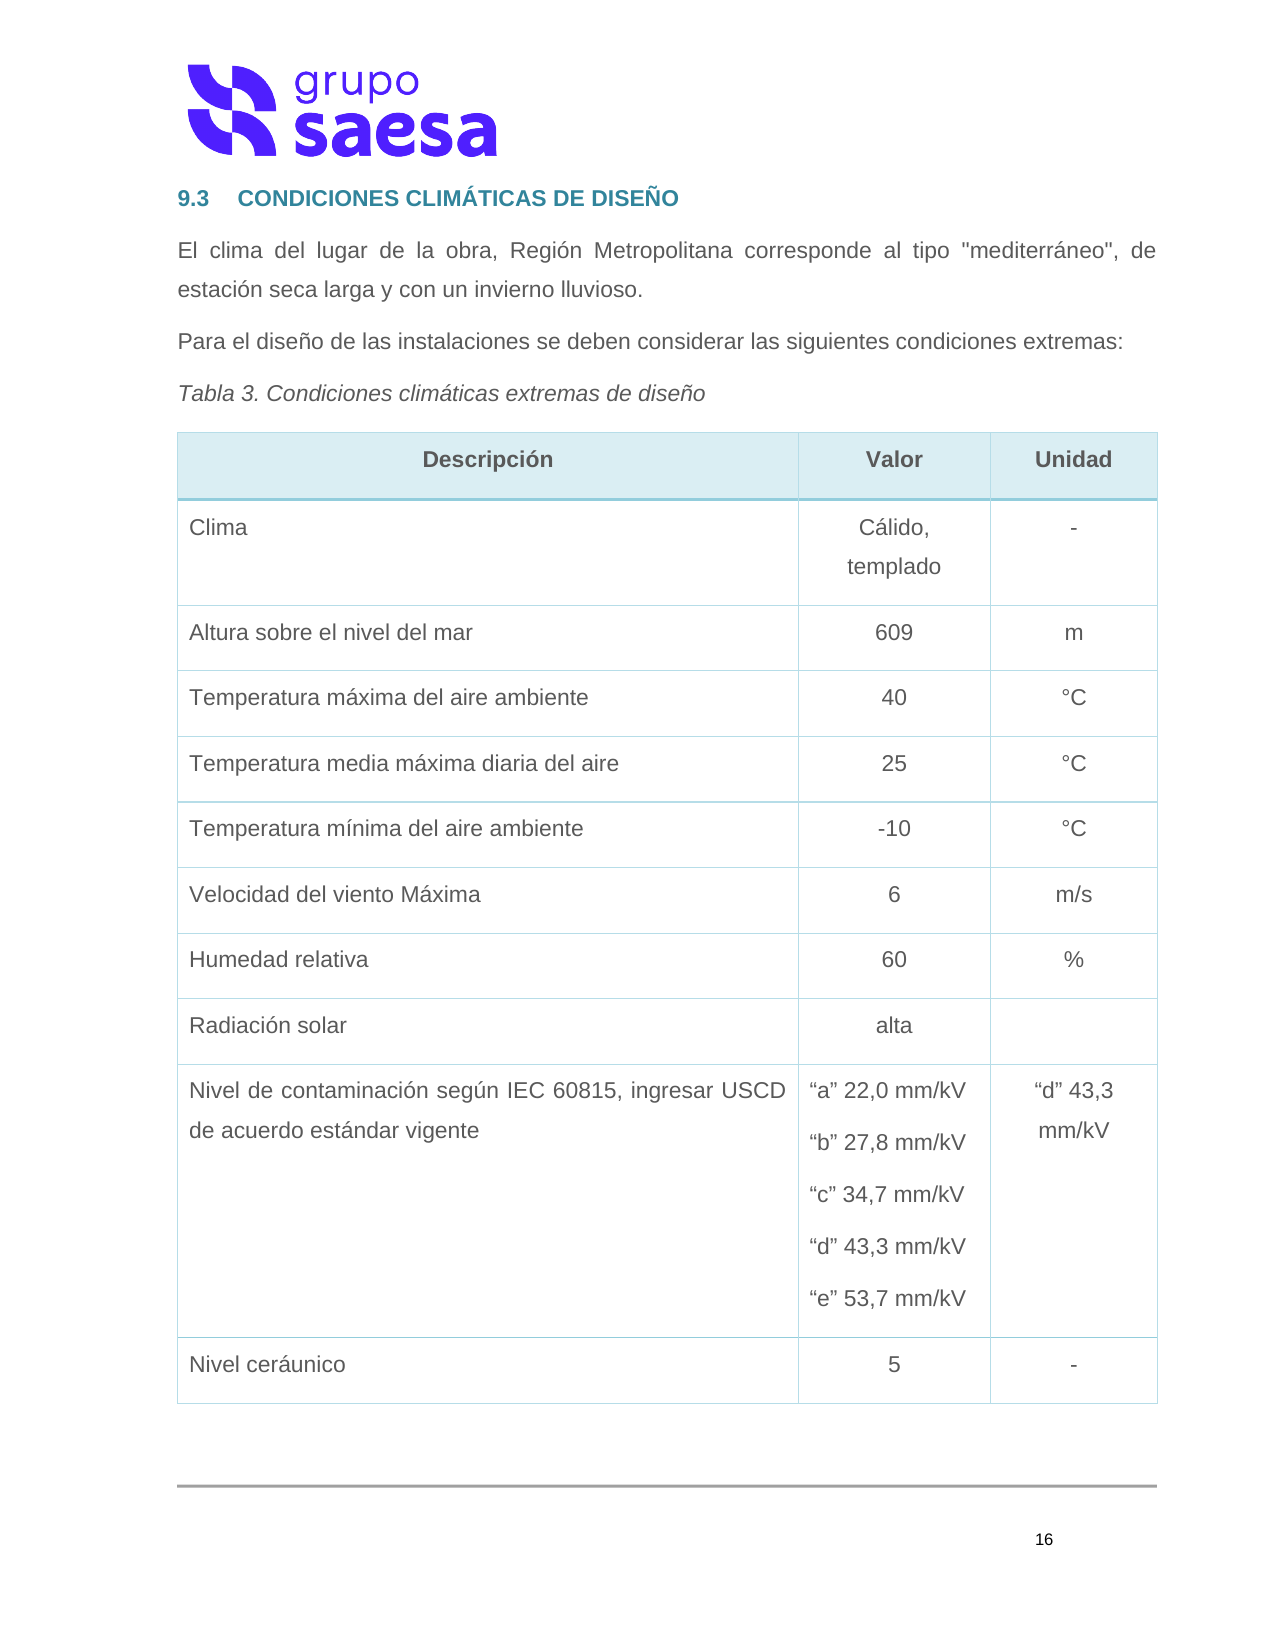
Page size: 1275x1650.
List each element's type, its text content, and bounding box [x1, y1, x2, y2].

table_cell “a” 22,0 mm/kV “b” 27,8 mm/kV “c” 34,7 mm/kV “d” 43,3 mm/kV “e” 53,7 mm/kV [799, 1065, 990, 1337]
table_cell Humedad relativa [178, 934, 798, 998]
table_cell 609 [799, 606, 990, 670]
table_cell Nivel de contaminación según IEC 60815, ingresar USCD de acuerdo estándar vigente [178, 1065, 798, 1337]
table_cell % [991, 934, 1157, 998]
subtitle CONDICIONES CLIMÁTICAS DE DISEÑO [177, 185, 1157, 211]
table_cell Velocidad del viento Máxima [178, 868, 798, 932]
table_cell - [991, 501, 1157, 605]
table_cell 60 [799, 934, 990, 998]
table_cell Temperatura mínima del aire ambiente [178, 803, 798, 867]
table_cell 5 [799, 1338, 990, 1402]
table_cell 25 [799, 737, 990, 801]
table_cell 6 [799, 868, 990, 932]
table_header Descripción [178, 433, 798, 498]
picture [177, 56, 506, 160]
table_cell -10 [799, 803, 990, 867]
text Tabla 3. Condiciones climáticas extremas de diseño [177, 380, 1157, 407]
table_cell - [991, 1338, 1157, 1402]
text Para el diseño de las instalaciones se deben considerar las siguientes condiciones extremas: [177, 328, 1157, 355]
text El clima del lugar de la obra, Región Metropolitana corresponde al tipo "mediterráneo", de estación seca larga y con un invierno lluvioso. [177, 237, 1157, 303]
table_cell °C [991, 803, 1157, 867]
table_cell °C [991, 737, 1157, 801]
table_cell m/s [991, 868, 1157, 932]
table_cell alta [799, 999, 990, 1063]
table_cell 40 [799, 671, 990, 736]
table_cell Cálido, templado [799, 501, 990, 605]
table_cell Temperatura máxima del aire ambiente [178, 671, 798, 736]
table_cell Nivel ceráunico [178, 1338, 798, 1402]
table_cell “d” 43,3 mm/kV [991, 1065, 1157, 1337]
table_cell [991, 999, 1157, 1063]
table_cell m [991, 606, 1157, 670]
table_cell Temperatura media máxima diaria del aire [178, 737, 798, 801]
table_header Valor [799, 433, 990, 498]
table_cell Clima [178, 501, 798, 605]
table_cell °C [991, 671, 1157, 736]
table_cell Altura sobre el nivel del mar [178, 606, 798, 670]
table_cell Radiación solar [178, 999, 798, 1063]
table_header Unidad [991, 433, 1157, 498]
